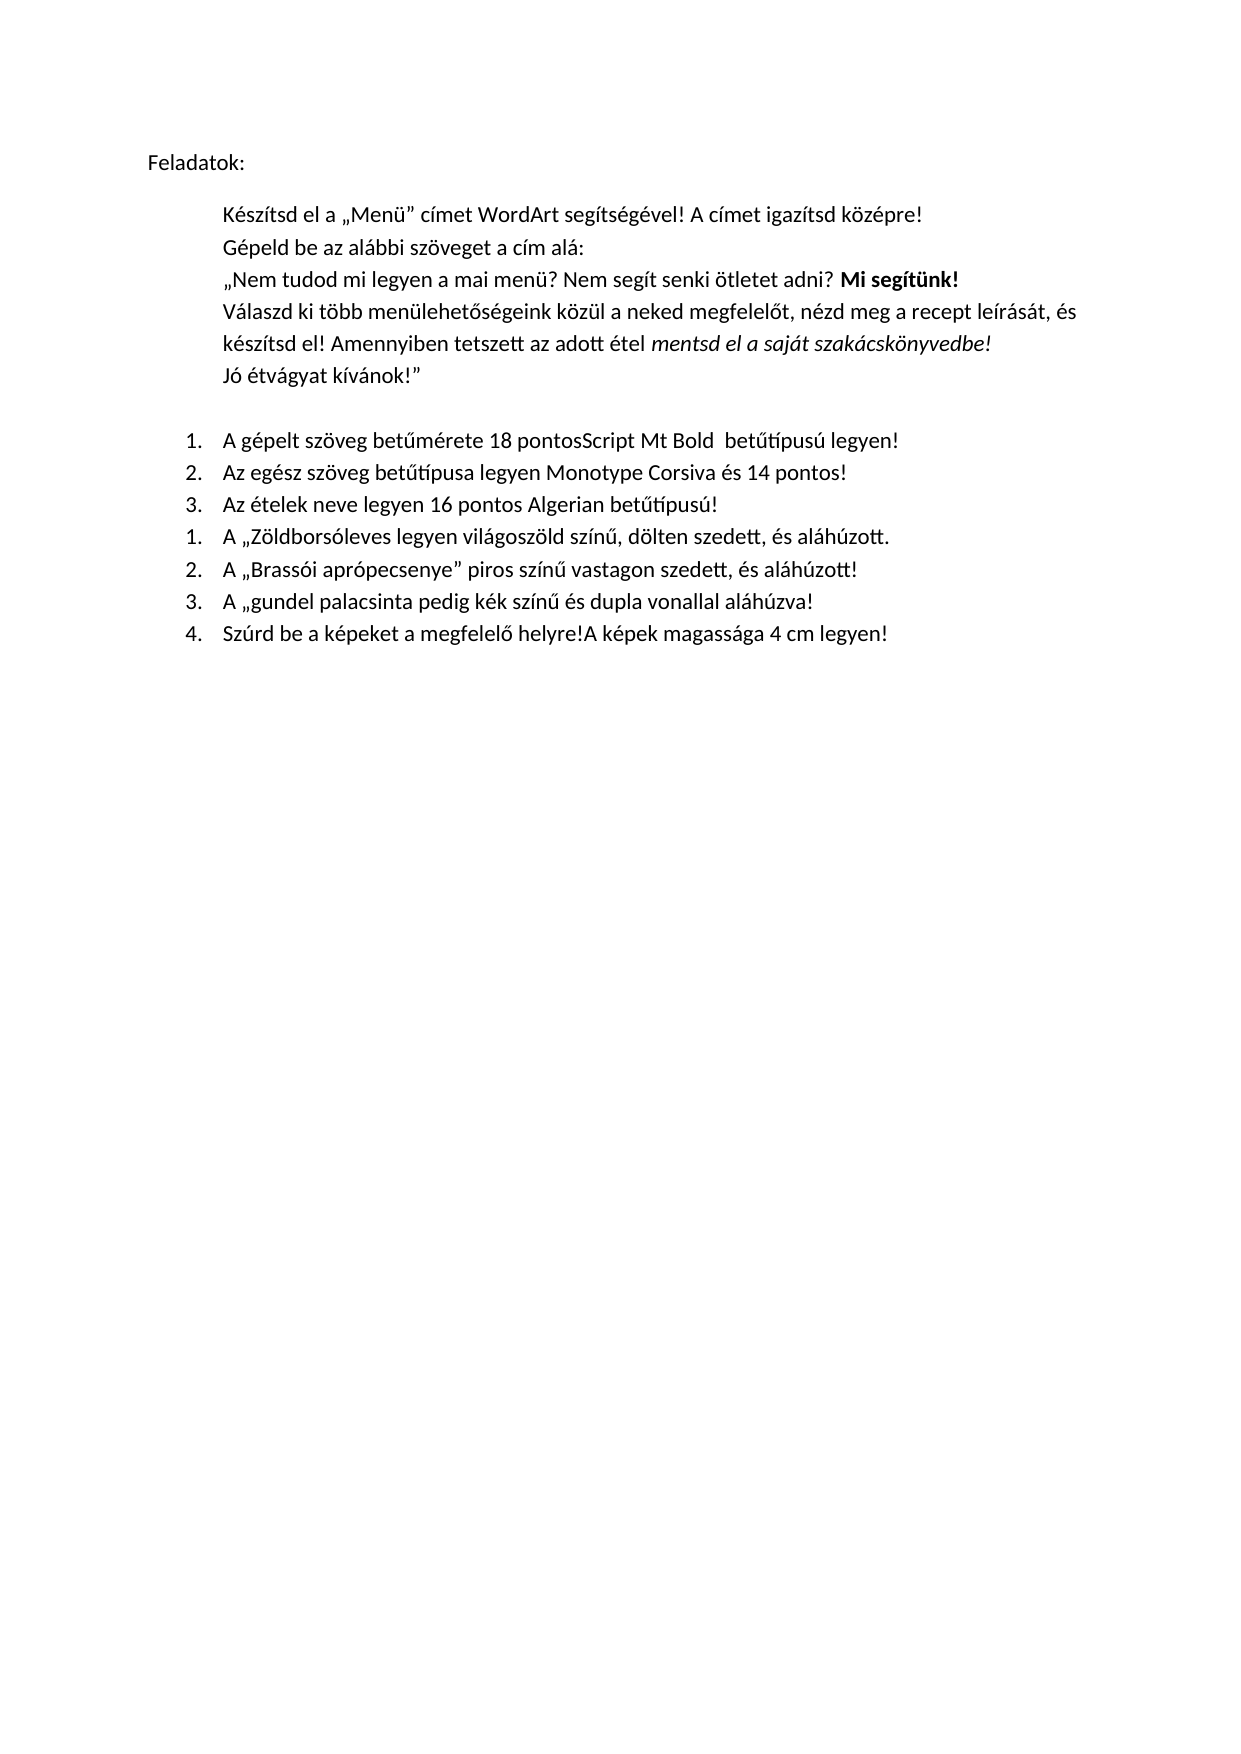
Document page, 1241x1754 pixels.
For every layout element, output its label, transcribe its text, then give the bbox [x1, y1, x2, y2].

list Készítsd el a „Menü” címet WordArt segítségével! A címet igazítsd középre! [223, 201, 1093, 229]
list Gépeld be az alábbi szöveget a cím alá: [223, 233, 1093, 261]
list Szúrd be a képeket a megfelelő helyre!A képek magassága 4 cm legyen! [185, 619, 1093, 647]
list Válaszd ki több menülehetőségeink közül a neked megfelelőt, nézd meg a recept leírását, és készítsd el! Amennyiben tetszett az adott étel mentsd el a saját szakácskönyvedbe! [223, 297, 1093, 357]
list Az ételek neve legyen 16 pontos Algerian betűtípusú! [185, 490, 1093, 518]
list Az egész szöveg betűtípusa legyen Monotype Corsiva és 14 pontos! [185, 458, 1093, 486]
list A „Zöldborsóleves legyen világoszöld színű, dölten szedett, és aláhúzott. [185, 522, 1093, 551]
list A gépelt szöveg betűmérete 18 pontosScript Mt Bold betűtípusú legyen! [185, 426, 1093, 454]
text Feladatok: [148, 148, 1093, 176]
list „Nem tudod mi legyen a mai menü? Nem segít senki ötletet adni? Mi segítünk! [223, 265, 1093, 293]
list Jó étvágyat kívánok!” [223, 362, 1093, 389]
list A „Brassói aprópecsenye” piros színű vastagon szedett, és aláhúzott! [185, 555, 1093, 583]
list A „gundel palacsinta pedig kék színű és dupla vonallal aláhúzva! [185, 587, 1093, 615]
